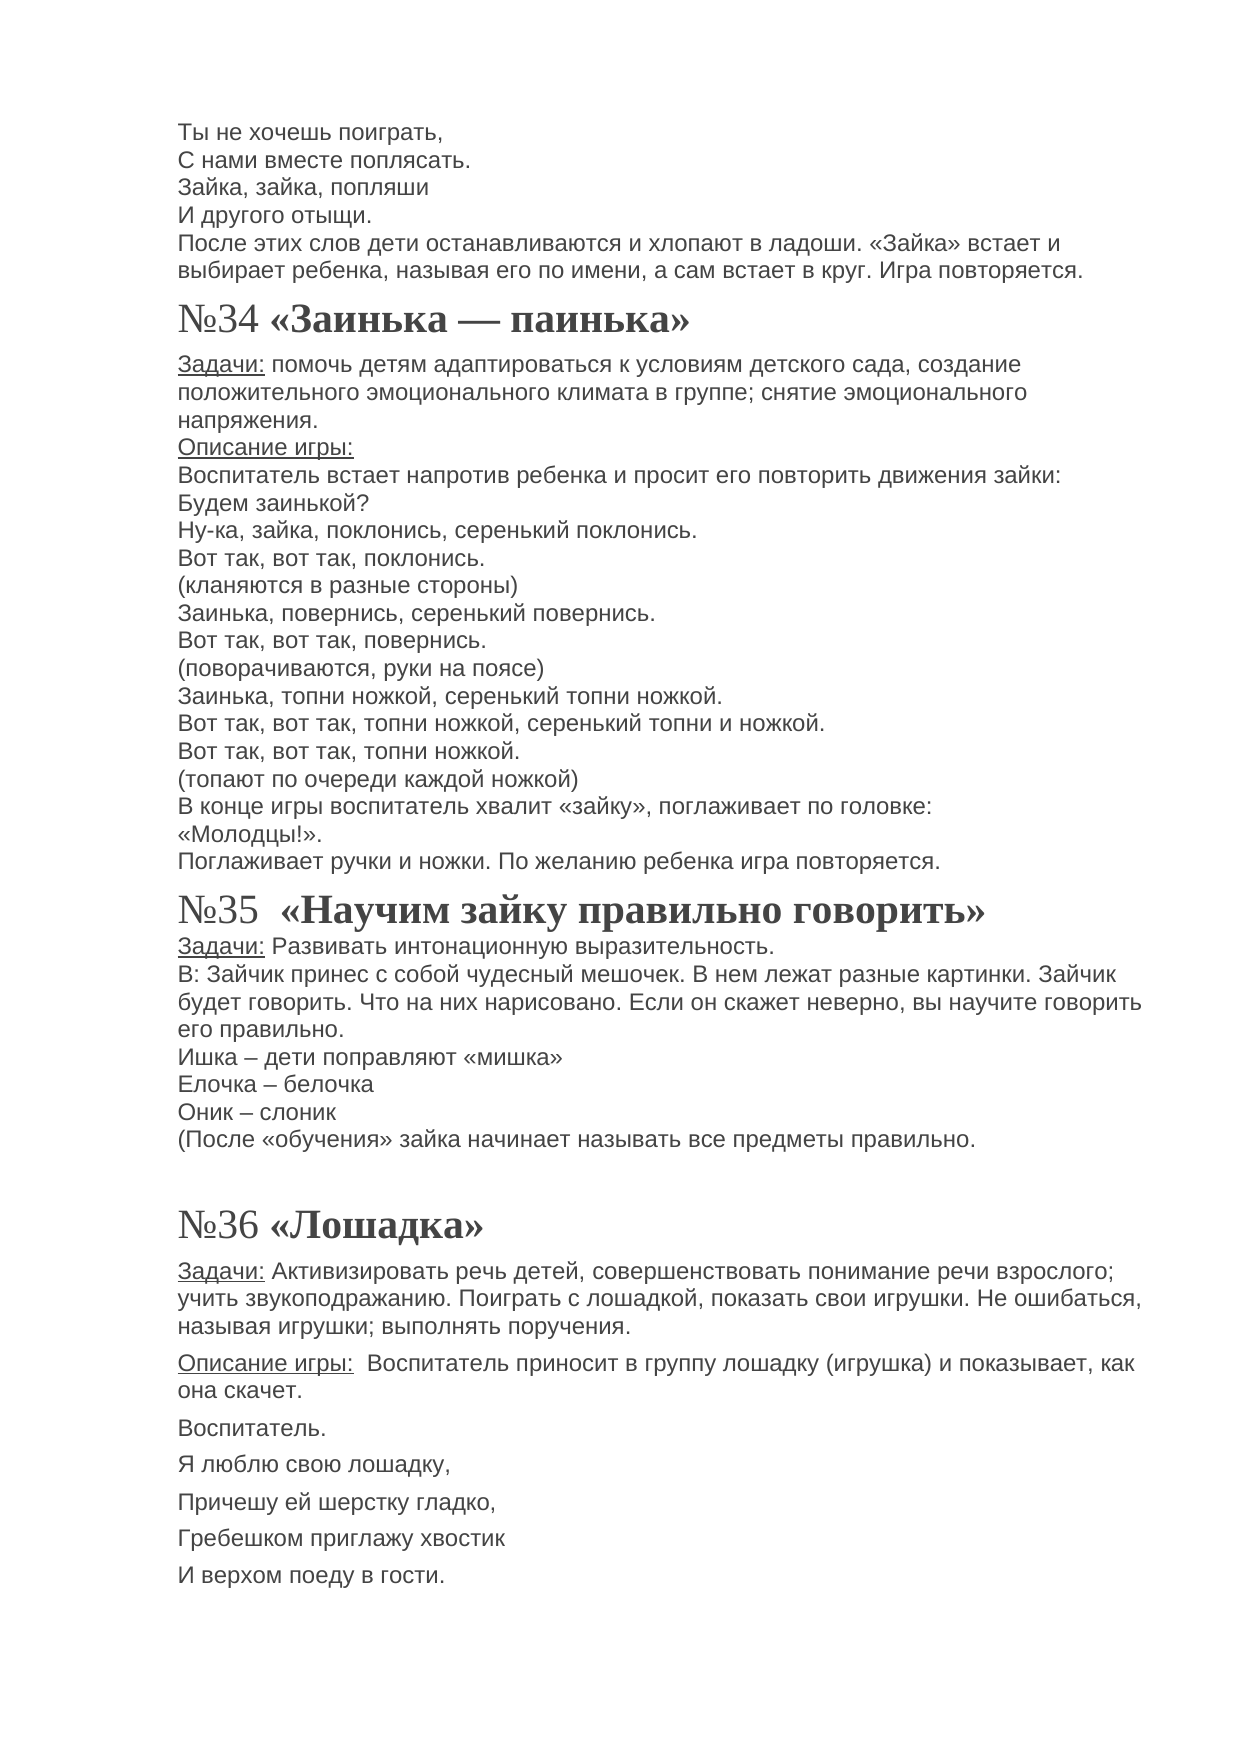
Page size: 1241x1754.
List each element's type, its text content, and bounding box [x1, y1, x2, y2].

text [177, 118, 1152, 284]
text Задачи: помочь детям адаптироваться к условиям детского сада, создание положительного эмоционального климата в группе; снятие эмоционального напряжения. Описание игры: Воспитатель встает напротив ребенка и просит его повторить движения зайки: Будем заинькой? Ну-ка, зайка, поклонись, серенький поклонись. Вот так, вот так, поклонись. (кланяются в разные стороны) Заинька, повернись, серенький повернись. Вот так, вот так, повернись. (поворачиваются, руки на поясе) Заинька, топни ножкой, серенький топни ножкой. Вот так, вот так, топни ножкой, серенький топни и ножкой. Вот так, вот так, топни ножкой. (топают по очереди каждой ножкой) В конце игры воспитатель хвалит «зайку», поглаживает по головке: «Молодцы!». Поглаживает ручки и ножки. По желанию ребенка игра повторяется. [177, 350, 1152, 875]
text Описание игры: Воспитатель приносит в группу лошадку (игрушка) и показывает, как она скачет. [177, 1349, 1152, 1404]
text №35 «Научим зайку правильно говорить» Задачи: Развивать интонационную выразительность. В: Зайчик принес с собой чудесный мешочек. В нем лежат разные картинки. Зайчик будет говорить. Что на них нарисовано. Если он скажет неверно, вы научите говорить его правильно. Ишка – дети поправляют «мишка» Елочка – белочка Оник – слоник (После «обучения» зайка начинает называть все предметы правильно. [177, 884, 1152, 1153]
text Задачи: Активизировать речь детей, совершенствовать понимание речи взрослого; учить звукоподражанию. Поиграть с лошадкой, показать свои игрушки. Не ошибаться, называя игрушки; выполнять поручения. [177, 1257, 1152, 1339]
text Гребешком приглажу хвостик [177, 1524, 1152, 1552]
text Я люблю свою лошадку, [177, 1450, 1152, 1478]
text №36 «Лошадка» [177, 1199, 1152, 1247]
text И верхом поеду в гости. [177, 1561, 1152, 1589]
text Воспитатель. [177, 1413, 1152, 1441]
text Причешу ей шерстку гладко, [177, 1487, 1152, 1515]
text №34 «Заинька — паинька» [177, 293, 1152, 341]
